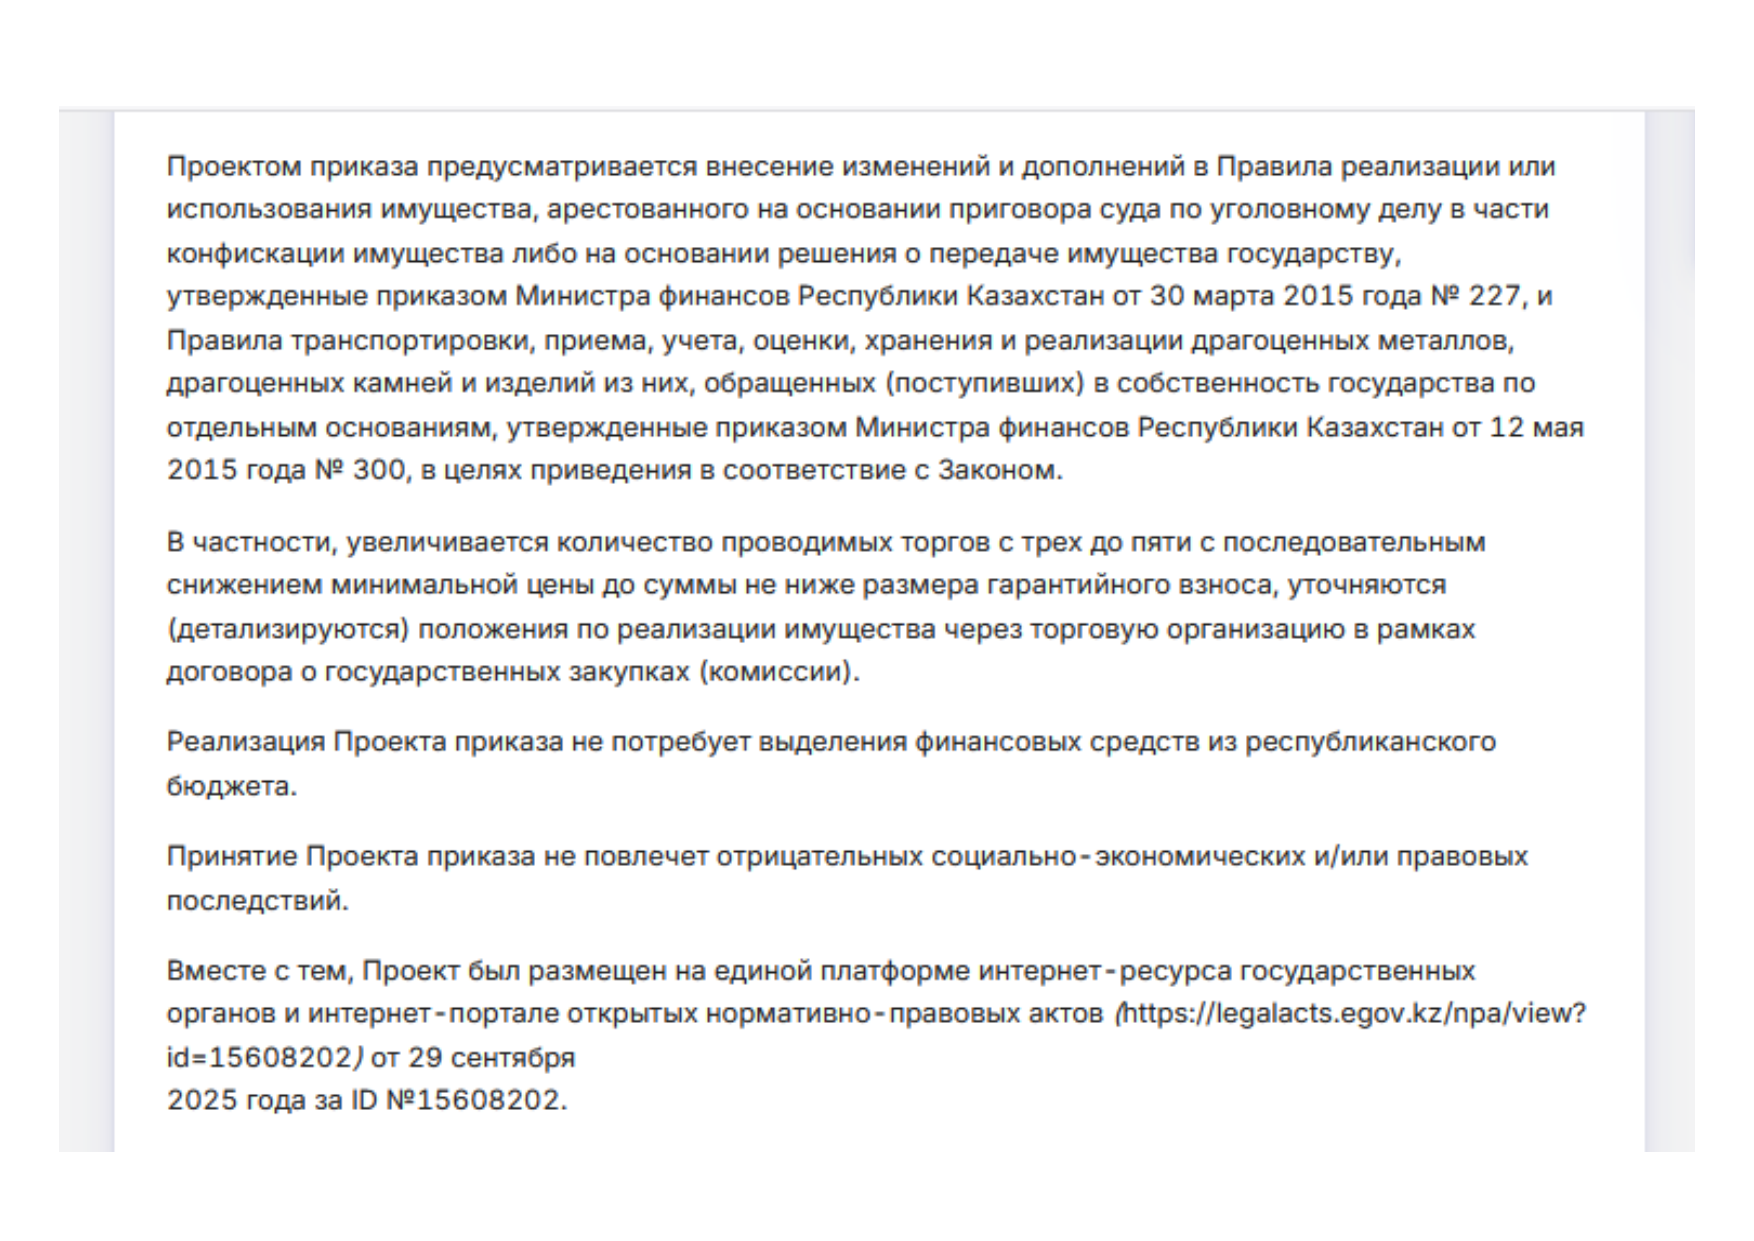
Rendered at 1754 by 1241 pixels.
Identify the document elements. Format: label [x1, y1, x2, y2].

picture [59, 106, 1695, 1152]
